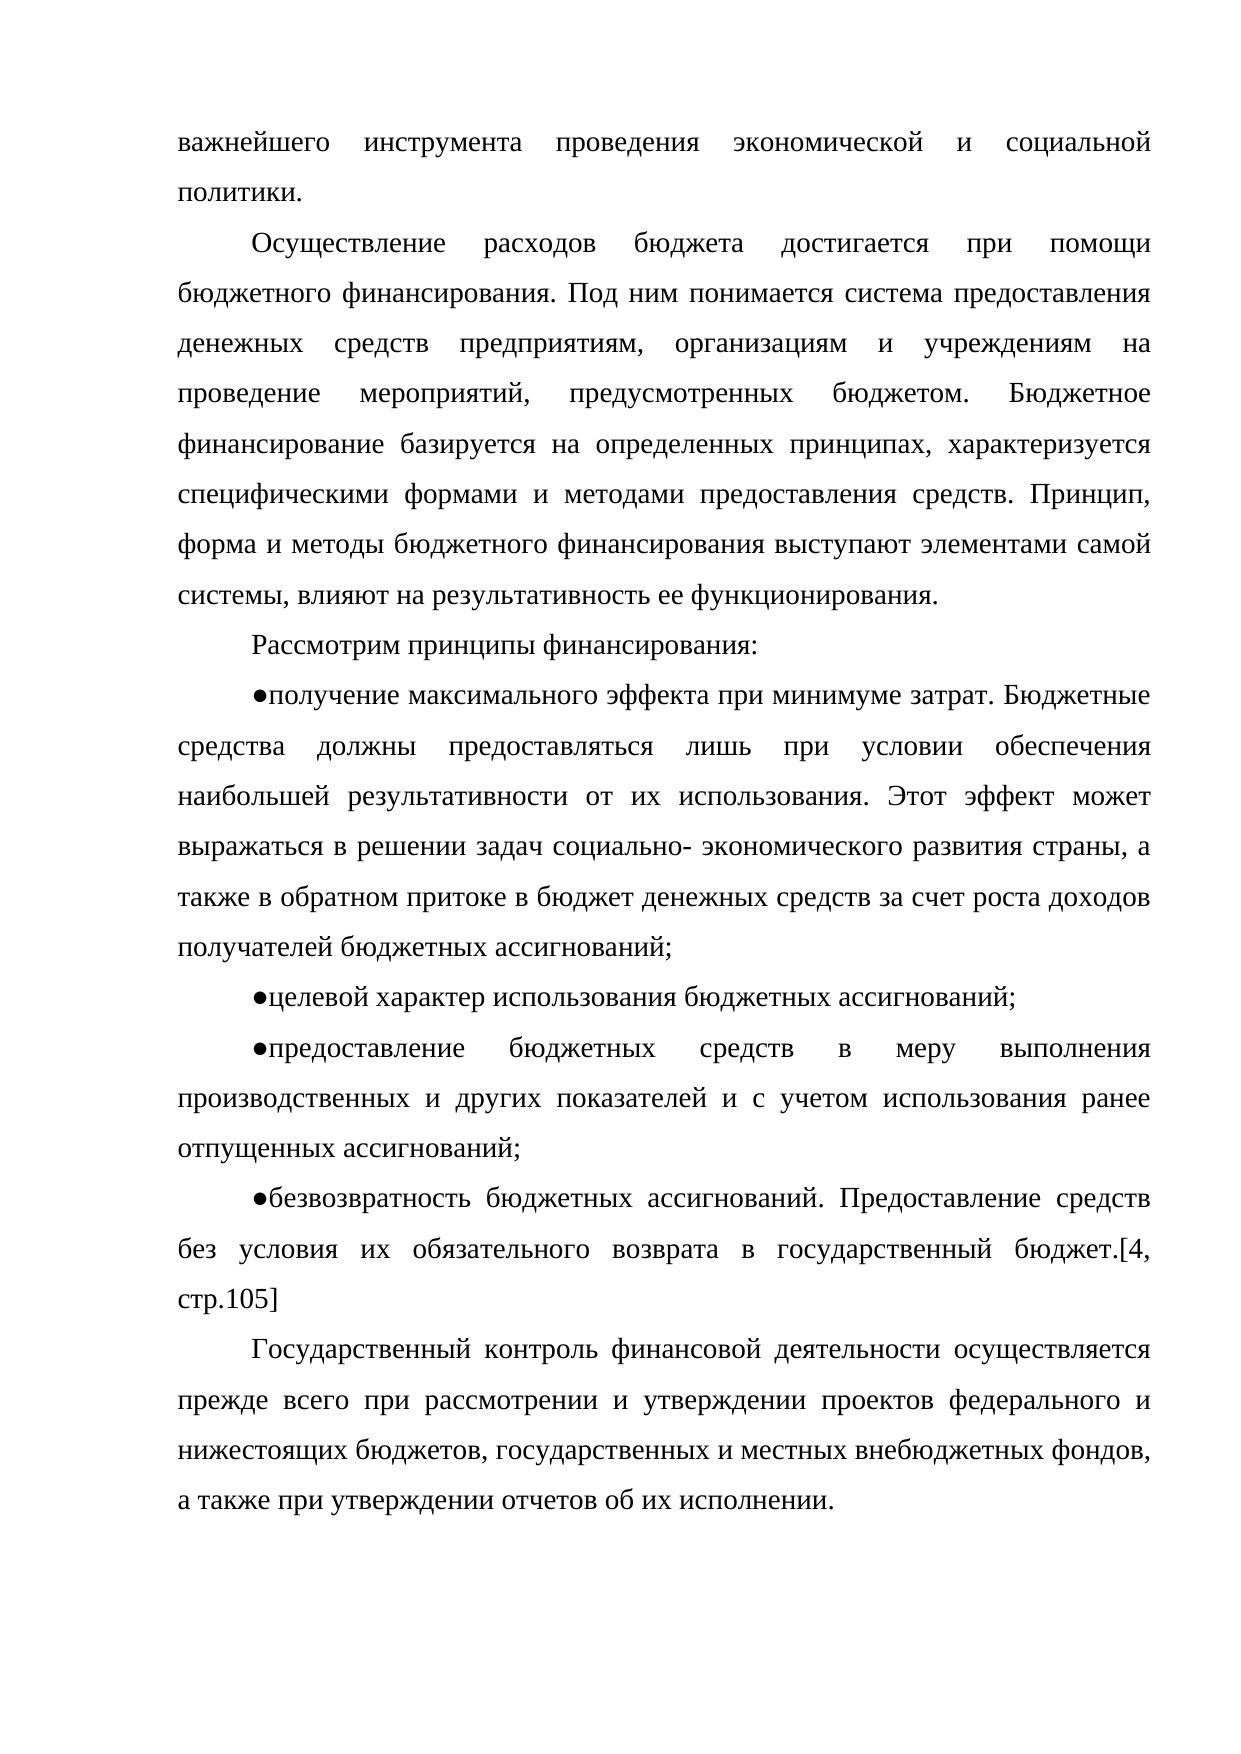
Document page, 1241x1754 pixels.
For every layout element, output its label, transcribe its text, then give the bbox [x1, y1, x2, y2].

text Осуществление расходов бюджета достигается при помощи бюджетного финансирования. Под ним понимается система предоставления денежных средств предприятиям, организациям и учреждениям на проведение мероприятий, предусмотренных бюджетом. Бюджетное финансирование базируется на определенных принципах, характеризуется специфическими формами и методами предоставления средств. Принцип, форма и методы бюджетного финансирования выступают элементами самой системы, влияют на результативность ее функционирования. [177, 225, 1152, 610]
text ●целевой характер использования бюджетных ассигнований; [177, 979, 1152, 1013]
text Рассмотрим принципы финансирования: [177, 627, 1152, 661]
text ●безвозвратность бюджетных ассигнований. Предоставление средств без условия их обязательного возврата в государственный бюджет.[4, стр.105] [177, 1181, 1152, 1315]
text ●предоставление бюджетных средств в меру выполнения производственных и других показателей и с учетом использования ранее отпущенных ассигнований; [177, 1030, 1152, 1164]
text ●получение максимального эффекта при минимуме затрат. Бюджетные средства должны предоставляться лишь при условии обеспечения наибольшей результативности от их использования. Этот эффект может выражаться в решении задач социально- экономического развития страны, а также в обратном притоке в бюджет денежных средств за счет роста доходов получателей бюджетных ассигнований; [177, 677, 1152, 963]
text Государственный контроль финансовой деятельности осуществляется прежде всего при рассмотрении и утверждении проектов федерального и нижестоящих бюджетов, государственных и местных внебюджетных фондов, а также при утверждении отчетов об их исполнении. [177, 1332, 1152, 1516]
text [177, 124, 1152, 208]
